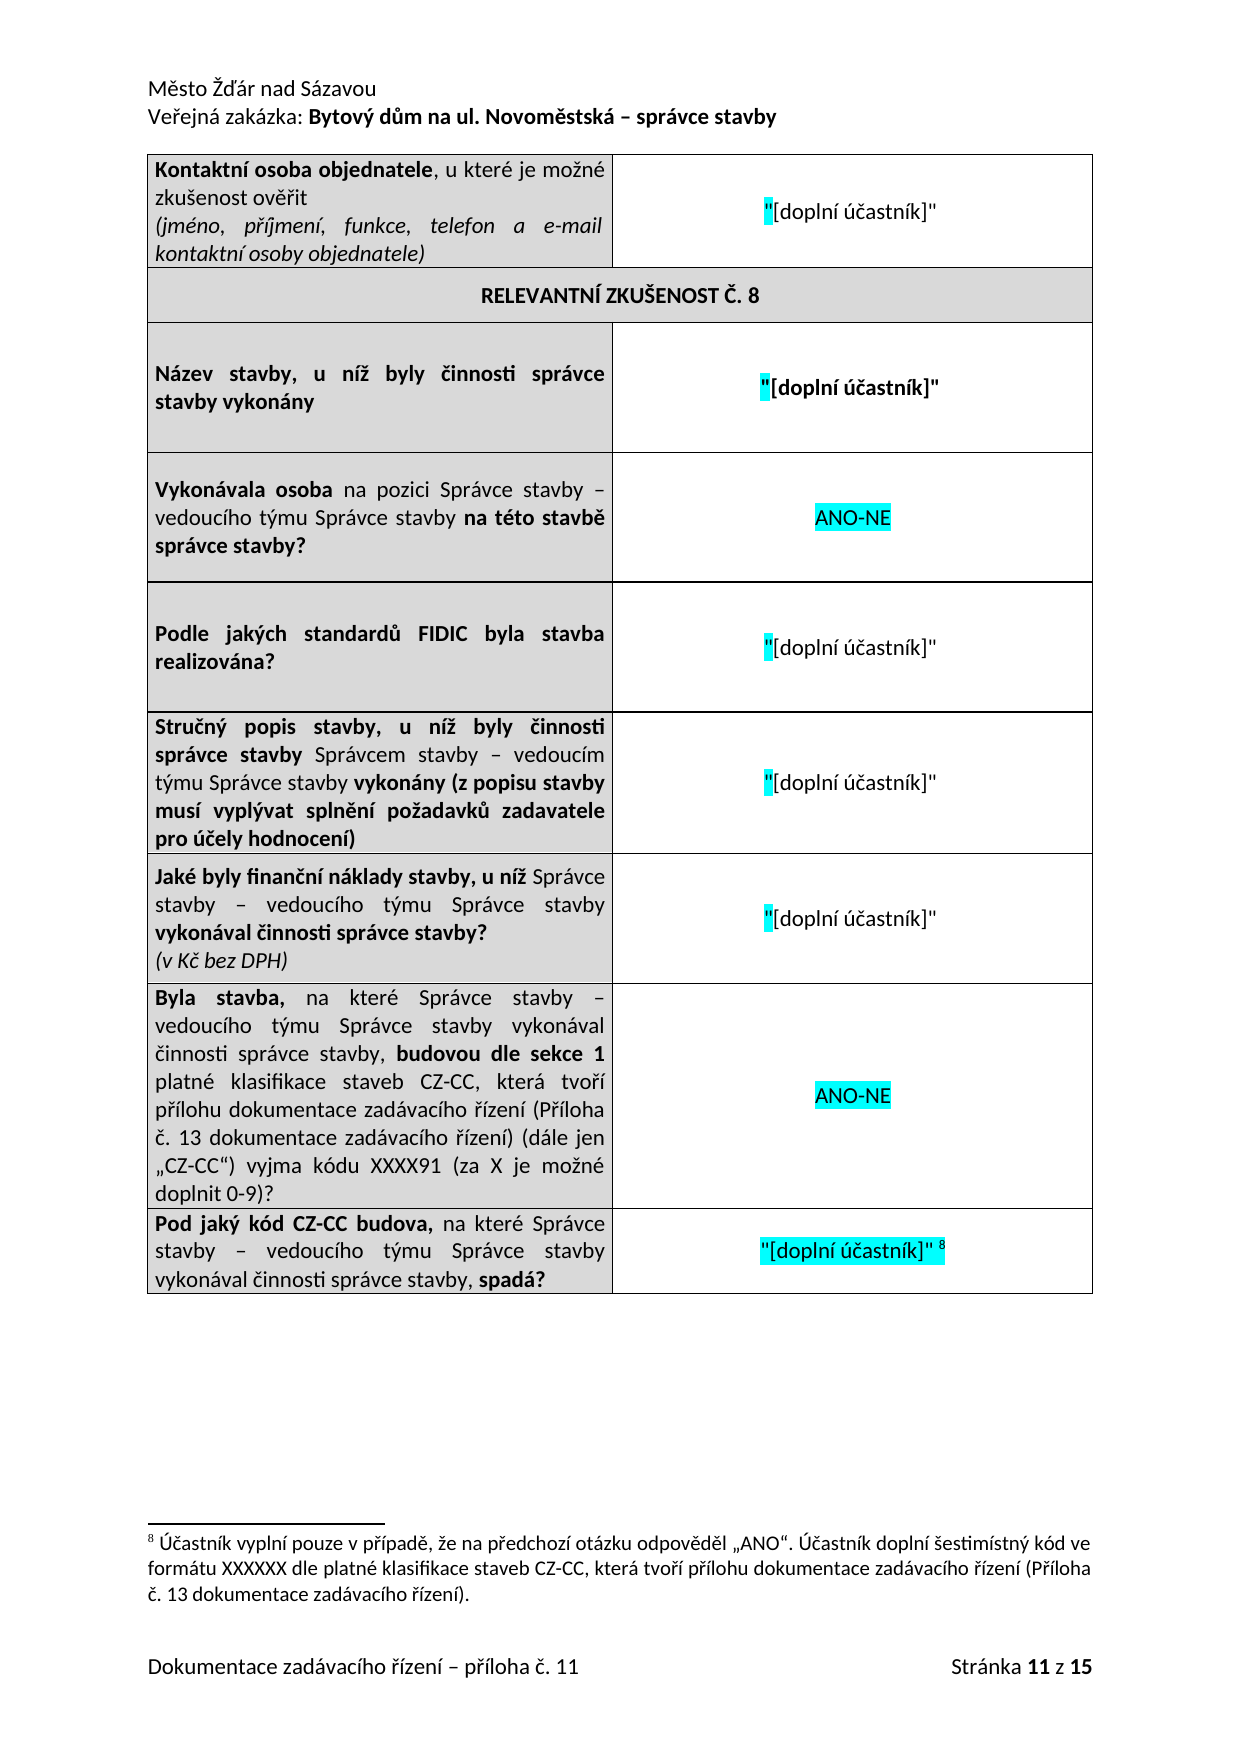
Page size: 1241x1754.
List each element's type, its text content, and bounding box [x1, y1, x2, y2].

table_cell [613, 854, 1092, 982]
table_cell Pod jaký kód CZ-CC budova, na které Správce stavby – vedoucího týmu Správce stavby vykonával činnosti správce stavby, spadá? [148, 1209, 612, 1293]
table_cell [613, 713, 1092, 852]
table_cell RELEVANTNÍ ZKUŠENOST č. 8 [148, 268, 1092, 322]
table_cell Název stavby, u níž byly činnosti správce stavby vykonány [148, 323, 612, 452]
table_cell [613, 155, 1092, 267]
table_cell Podle jakých standardů FIDIC byla stavba realizována? [148, 583, 612, 711]
table_cell ANO-NE [613, 453, 1092, 581]
table_cell Byla stavba, na které Správce stavby – vedoucího týmu Správce stavby vykonával činnosti správce stavby, budovou dle sekce 1 platné klasifikace staveb CZ-CC, která tvoří přílohu dokumentace zadávacího řízení (Příloha č. 13 dokumentace zadávacího řízení) (dále jen „CZ-CC“) vyjma kódu XXXX91 (za X je možné doplnit 0-9)? [148, 984, 612, 1208]
table_cell Vykonávala osoba na pozici Správce stavby – vedoucího týmu Správce stavby na této stavbě správce stavby? [148, 453, 612, 581]
table_cell [613, 1209, 1092, 1293]
table_cell ANO-NE [613, 984, 1092, 1208]
table_cell [613, 583, 1092, 711]
table_cell Jaké byly finanční náklady stavby, u níž Správce stavby – vedoucího týmu Správce stavby vykonával činnosti správce stavby? (v Kč bez DPH) [148, 854, 612, 982]
table_cell Stručný popis stavby, u níž byly činnosti správce stavby Správcem stavby – vedoucím týmu Správce stavby vykonány (z popisu stavby musí vyplývat splnění požadavků zadavatele pro účely hodnocení) [148, 713, 612, 852]
table_cell [613, 323, 1092, 452]
table_cell Kontaktní osoba objednatele, u které je možné zkušenost ověřit (jméno, příjmení, funkce, telefon a e-mail kontaktní osoby objednatele) [148, 155, 612, 267]
